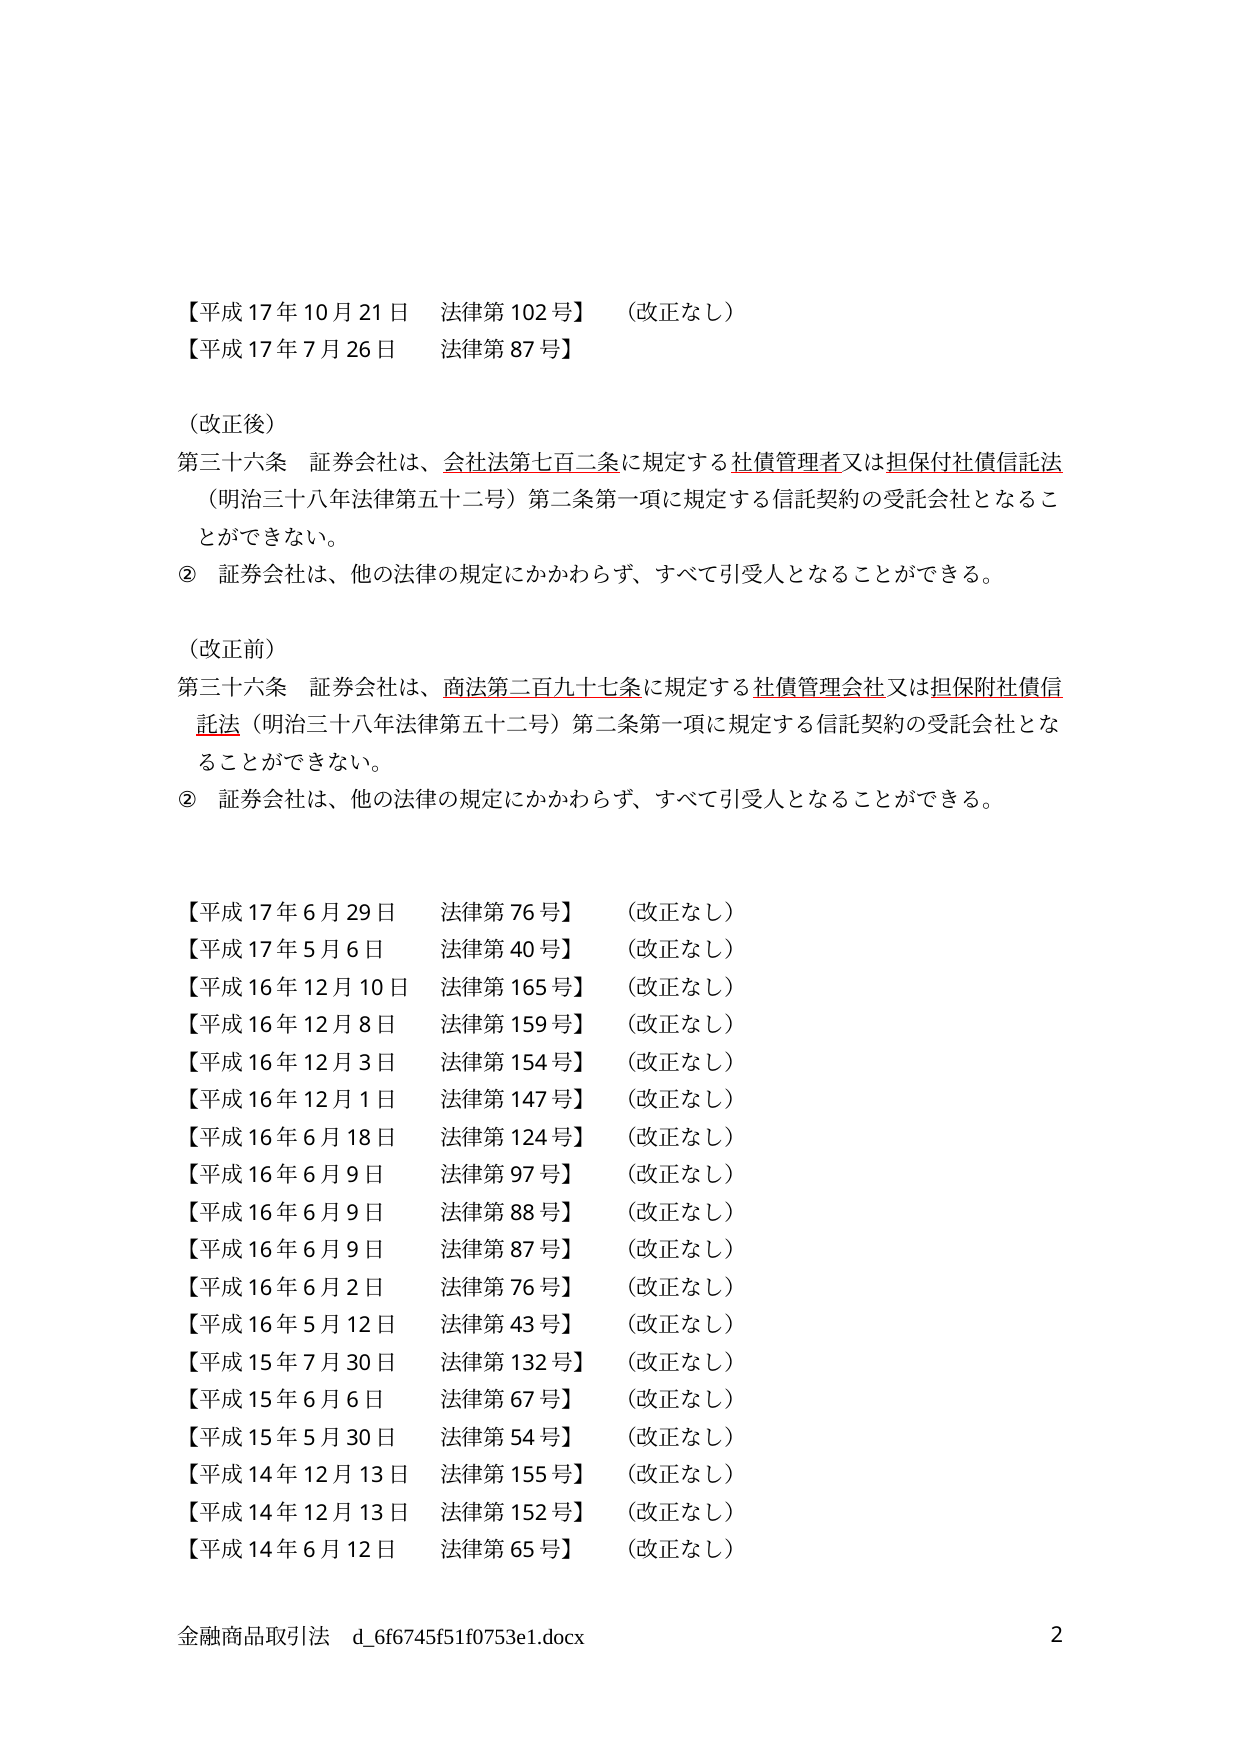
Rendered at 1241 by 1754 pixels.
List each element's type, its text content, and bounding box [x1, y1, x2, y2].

text 【平成16年12月3日 法律第154号】 （改正なし） [177, 1042, 1063, 1079]
text ② 証券会社は、他の法律の規定にかかわらず、すべて引受人となることができる。 [177, 554, 1063, 592]
text 【平成16年6月9日 法律第88号】 （改正なし） [177, 1192, 1063, 1229]
text 【平成16年12月1日 法律第147号】 （改正なし） [177, 1079, 1063, 1117]
text 【平成16年6月9日 法律第97号】 （改正なし） [177, 1154, 1063, 1192]
text ② 証券会社は、他の法律の規定にかかわらず、すべて引受人となることができる。 [177, 779, 1063, 817]
text 【平成16年6月18日 法律第124号】 （改正なし） [177, 1117, 1063, 1154]
text 【平成16年6月9日 法律第87号】 （改正なし） [177, 1229, 1063, 1267]
text 【平成16年12月8日 法律第159号】 （改正なし） [177, 1004, 1063, 1042]
text 第三十六条 証券会社は、商法第二百九十七条に規定する社債管理会社又は担保附社債信託法（明治三十八年法律第五十二号）第二条第一項に規定する信託契約の受託会社となることができない。 [177, 667, 1063, 779]
text 【平成17年10月21日 法律第102号】 （改正なし） [177, 292, 1063, 329]
text 【平成17年6月29日 法律第76号】 （改正なし） [177, 892, 1063, 929]
text （改正後） [177, 404, 1063, 442]
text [177, 442, 1063, 554]
text 【平成16年5月12日 法律第43号】 （改正なし） [177, 1304, 1063, 1342]
text 【平成14年6月12日 法律第65号】 （改正なし） [177, 1529, 1063, 1567]
text 【平成16年12月10日 法律第165号】 （改正なし） [177, 967, 1063, 1004]
text （改正前） [177, 629, 1063, 667]
text 【平成15年6月6日 法律第67号】 （改正なし） [177, 1379, 1063, 1417]
text 【平成14年12月13日 法律第155号】 （改正なし） [177, 1454, 1063, 1492]
text 【平成16年6月2日 法律第76号】 （改正なし） [177, 1267, 1063, 1304]
text 【平成17年5月6日 法律第40号】 （改正なし） [177, 929, 1063, 967]
text 【平成15年5月30日 法律第54号】 （改正なし） [177, 1417, 1063, 1454]
text 【平成14年12月13日 法律第152号】 （改正なし） [177, 1492, 1063, 1529]
text 【平成15年7月30日 法律第132号】 （改正なし） [177, 1342, 1063, 1379]
text 【平成17年7月26日 法律第87号】 [177, 329, 1063, 367]
